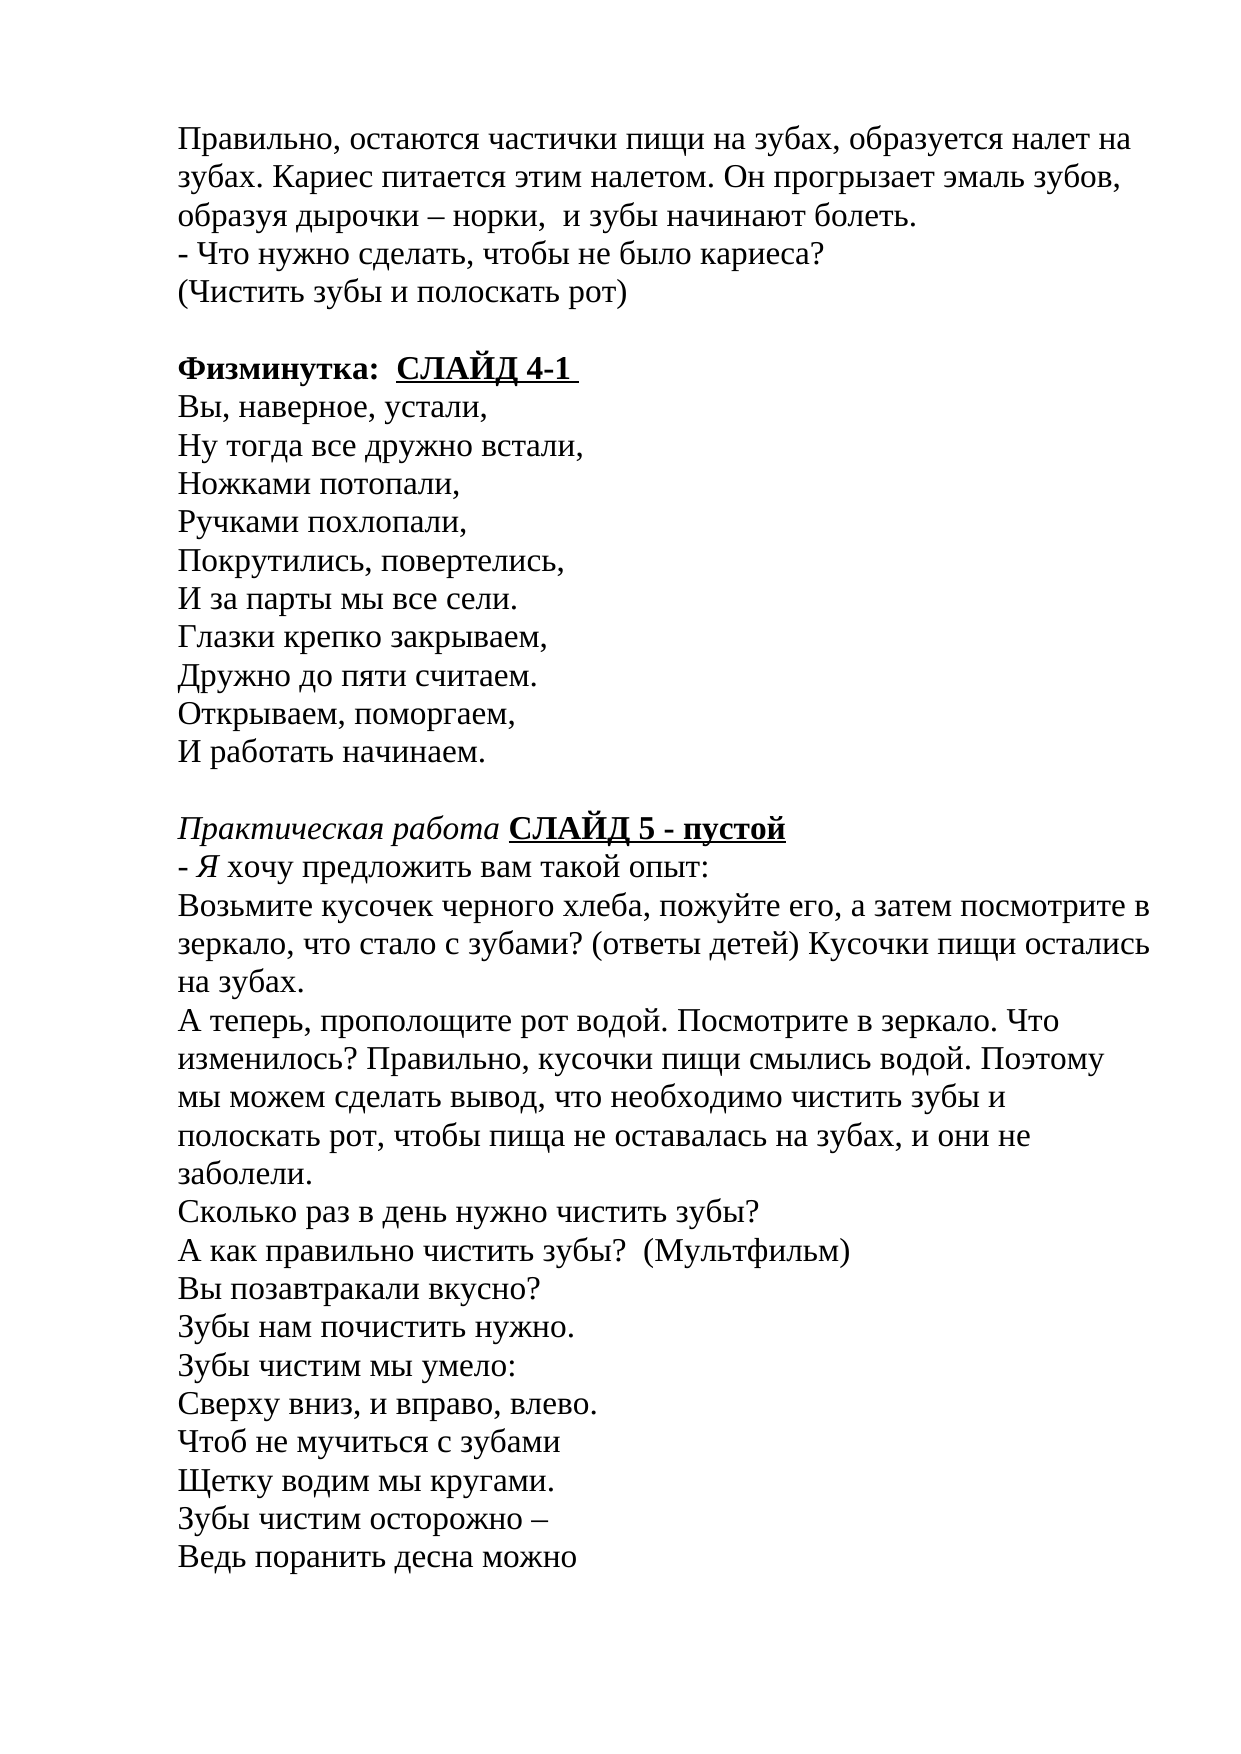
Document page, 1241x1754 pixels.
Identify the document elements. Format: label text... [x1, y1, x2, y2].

text Зубы чистим мы умело: [177, 1345, 1152, 1383]
text Правильно, остаются частички пищи на зубах, образуется налет на зубах. Кариес питается этим налетом. Он прогрызает эмаль зубов, образуя дырочки – норки, и зубы начинают болеть. [177, 118, 1152, 233]
text Физминутка: СЛАЙД 4-1 [177, 348, 1152, 386]
text Зубы чистим осторожно – [177, 1498, 1152, 1536]
text Ну тогда все дружно встали, [177, 425, 1152, 463]
text Практическая работа СЛАЙД 5 - пустой [177, 808, 1152, 846]
text Вы позавтракали вкусно? [177, 1268, 1152, 1306]
text Дружно до пяти считаем. [177, 655, 1152, 693]
text Ручками похлопали, [177, 501, 1152, 540]
text Возьмите кусочек черного хлеба, пожуйте его, а затем посмотрите в зеркало, что стало с зубами? (ответы детей) Кусочки пищи остались на зубах. [177, 885, 1152, 1000]
text - Я хочу предложить вам такой опыт: [177, 846, 1152, 885]
text И за парты мы все сели. [177, 578, 1152, 616]
text Вы, наверное, устали, [177, 386, 1152, 425]
text Ножками потопали, [177, 463, 1152, 501]
text Чтоб не мучиться с зубами [177, 1421, 1152, 1460]
text Глазки крепко закрываем, [177, 616, 1152, 655]
text (Чистить зубы и полоскать рот) [177, 271, 1152, 310]
text Сверху вниз, и вправо, влево. [177, 1383, 1152, 1421]
text Открываем, поморгаем, [177, 693, 1152, 731]
text Покрутились, повертелись, [177, 540, 1152, 578]
text Щетку водим мы кругами. [177, 1460, 1152, 1498]
text Сколько раз в день нужно чистить зубы? [177, 1191, 1152, 1230]
text Зубы нам почистить нужно. [177, 1306, 1152, 1345]
text Ведь поранить десна можно [177, 1536, 1152, 1575]
text А теперь, прополощите рот водой. Посмотрите в зеркало. Что изменилось? Правильно, кусочки пищи смылись водой. Поэтому мы можем сделать вывод, что необходимо чистить зубы и полоскать рот, чтобы пища не оставалась на зубах, и они не заболели. [177, 1000, 1152, 1191]
text - Что нужно сделать, чтобы не было кариеса? [177, 233, 1152, 271]
text И работать начинаем. [177, 731, 1152, 770]
text А как правильно чистить зубы? (Мультфильм) [177, 1230, 1152, 1268]
